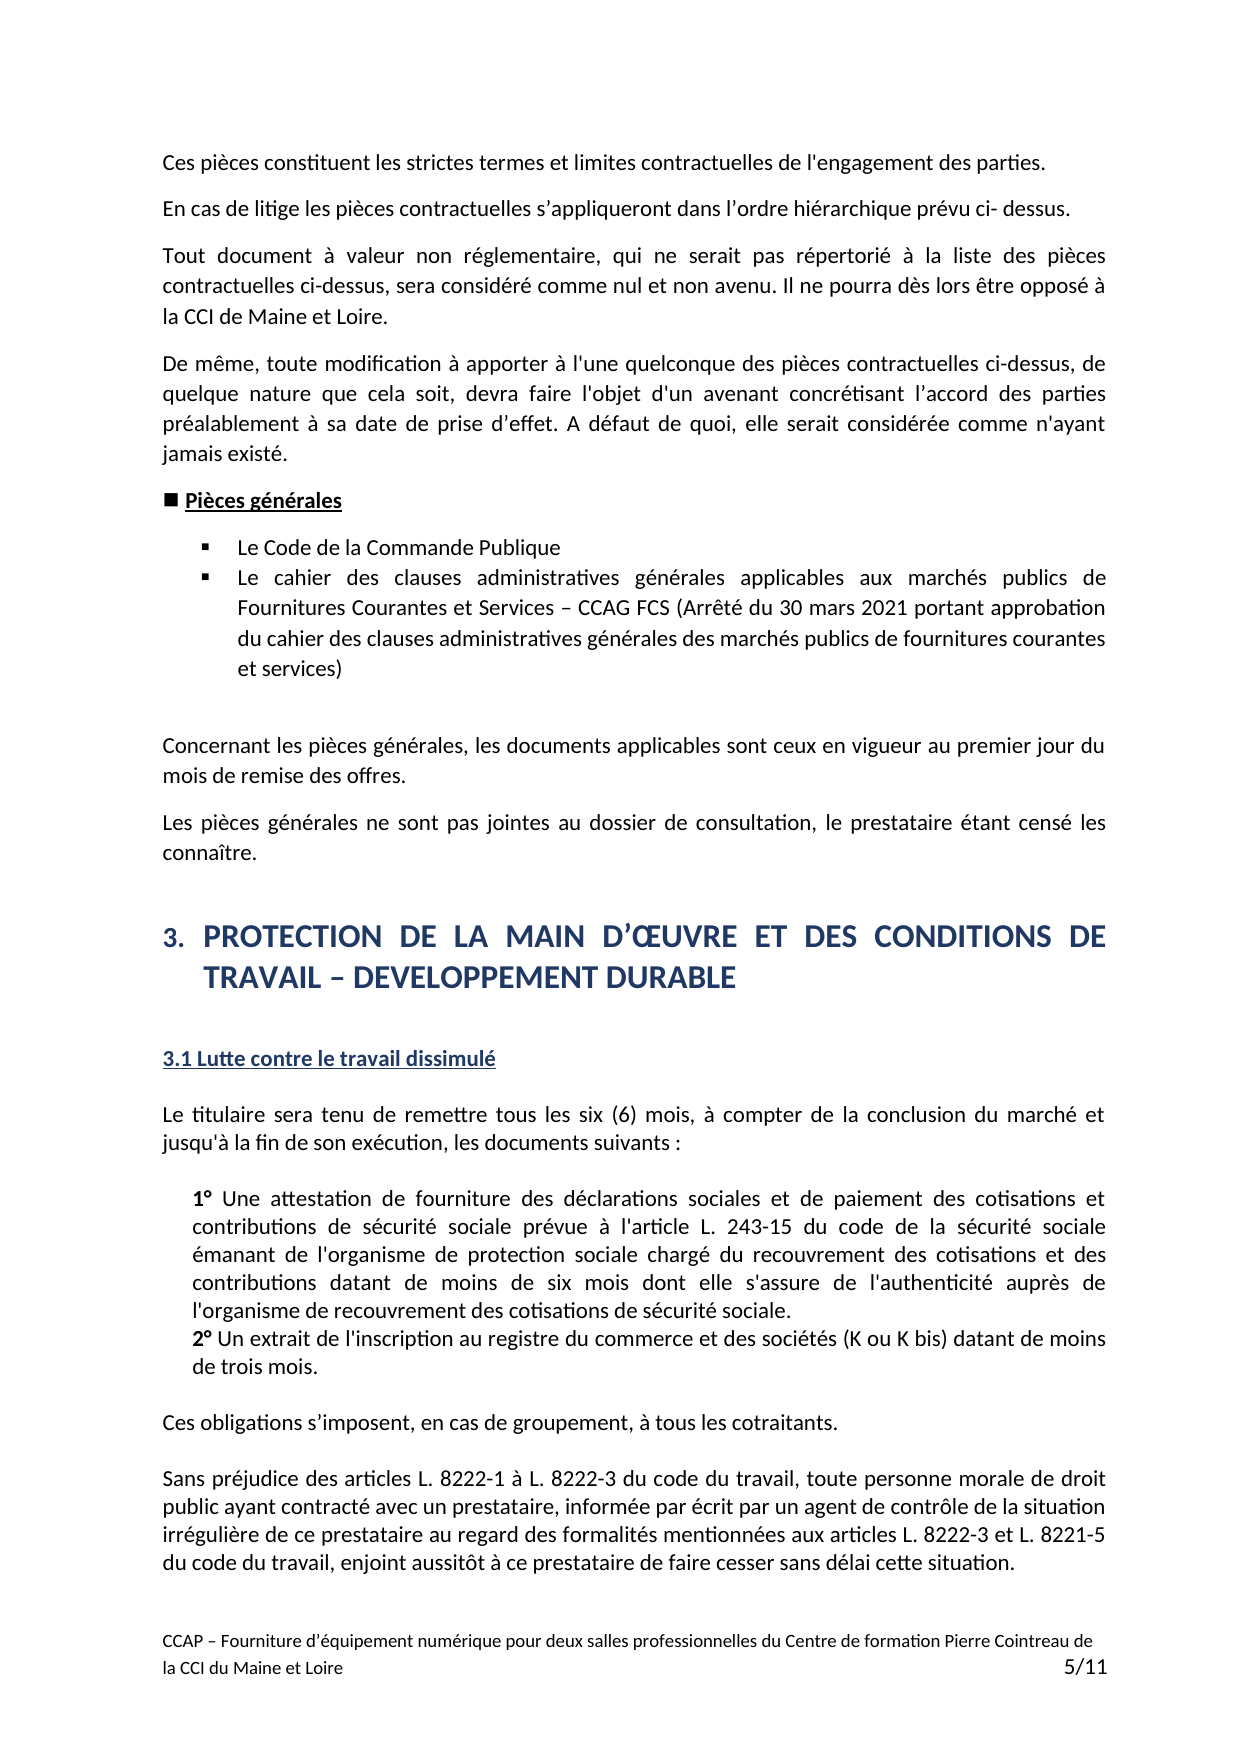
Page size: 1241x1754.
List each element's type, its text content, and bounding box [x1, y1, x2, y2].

text Tout document à valeur non réglementaire, qui ne serait pas répertorié à la liste des pièces contractuelles ci-dessus, sera considéré comme nul et non avenu. Il ne pourra dès lors être opposé à la CCI de Maine et Loire. [162, 241, 1107, 330]
subtitle 3.1 Lutte contre le travail dissimulé [162, 1044, 1107, 1072]
text Ces obligations s’imposent, en cas de groupement, à tous les cotraitants. [162, 1408, 1107, 1436]
text En cas de litige les pièces contractuelles s’appliqueront dans l’ordre hiérarchique prévu ci- dessus. [162, 194, 1107, 222]
text 2° Un extrait de l'inscription au registre du commerce et des sociétés (K ou K bis) datant de moins de trois mois. [192, 1324, 1107, 1380]
text Concernant les pièces générales, les documents applicables sont ceux en vigueur au premier jour du mois de remise des offres. [162, 731, 1107, 789]
text Ces pièces constituent les strictes termes et limites contractuelles de l'engagement des parties. [162, 148, 1107, 176]
list Le cahier des clauses administratives générales applicables aux marchés publics de Fournitures Courantes et Services – CCAG FCS (Arrêté du 30 mars 2021 portant approbation du cahier des clauses administratives générales des marchés publics de fournitures courantes et services) [200, 563, 1107, 682]
list Le Code de la Commande Publique [200, 533, 1107, 561]
text 1° Une attestation de fourniture des déclarations sociales et de paiement des cotisations et contributions de sécurité sociale prévue à l'article L. 243-15 du code de la sécurité sociale émanant de l'organisme de protection sociale chargé du recouvrement des cotisations et des contributions datant de moins de six mois dont elle s'assure de l'authenticité auprès de l'organisme de recouvrement des cotisations de sécurité sociale. [192, 1184, 1107, 1324]
text Sans préjudice des articles L. 8222-1 à L. 8222-3 du code du travail, toute personne morale de droit public ayant contracté avec un prestataire, informée par écrit par un agent de contrôle de la situation irrégulière de ce prestataire au regard des formalités mentionnées aux articles L. 8222-3 et L. 8221-5 du code du travail, enjoint aussitôt à ce prestataire de faire cesser sans délai cette situation. [162, 1464, 1107, 1576]
text De même, toute modification à apporter à l'une quelconque des pièces contractuelles ci-dessus, de quelque nature que cela soit, devra faire l'objet d'un avenant concrétisant l’accord des parties préalablement à sa date de prise d’effet. A défaut de quoi, elle serait considérée comme n'ayant jamais existé. [162, 349, 1107, 467]
text Le titulaire sera tenu de remettre tous les six (6) mois, à compter de la conclusion du marché et jusqu'à la fin de son exécution, les documents suivants : [162, 1100, 1107, 1156]
text Pièces générales [162, 486, 1107, 514]
subtitle PROTECTION DE LA MAIN D’ŒUVRE ET DES CONDITIONS DE TRAVAIL – DEVELOPPEMENT DURABLE [162, 915, 1107, 997]
text Les pièces générales ne sont pas jointes au dossier de consultation, le prestataire étant censé les connaître. [162, 808, 1107, 866]
